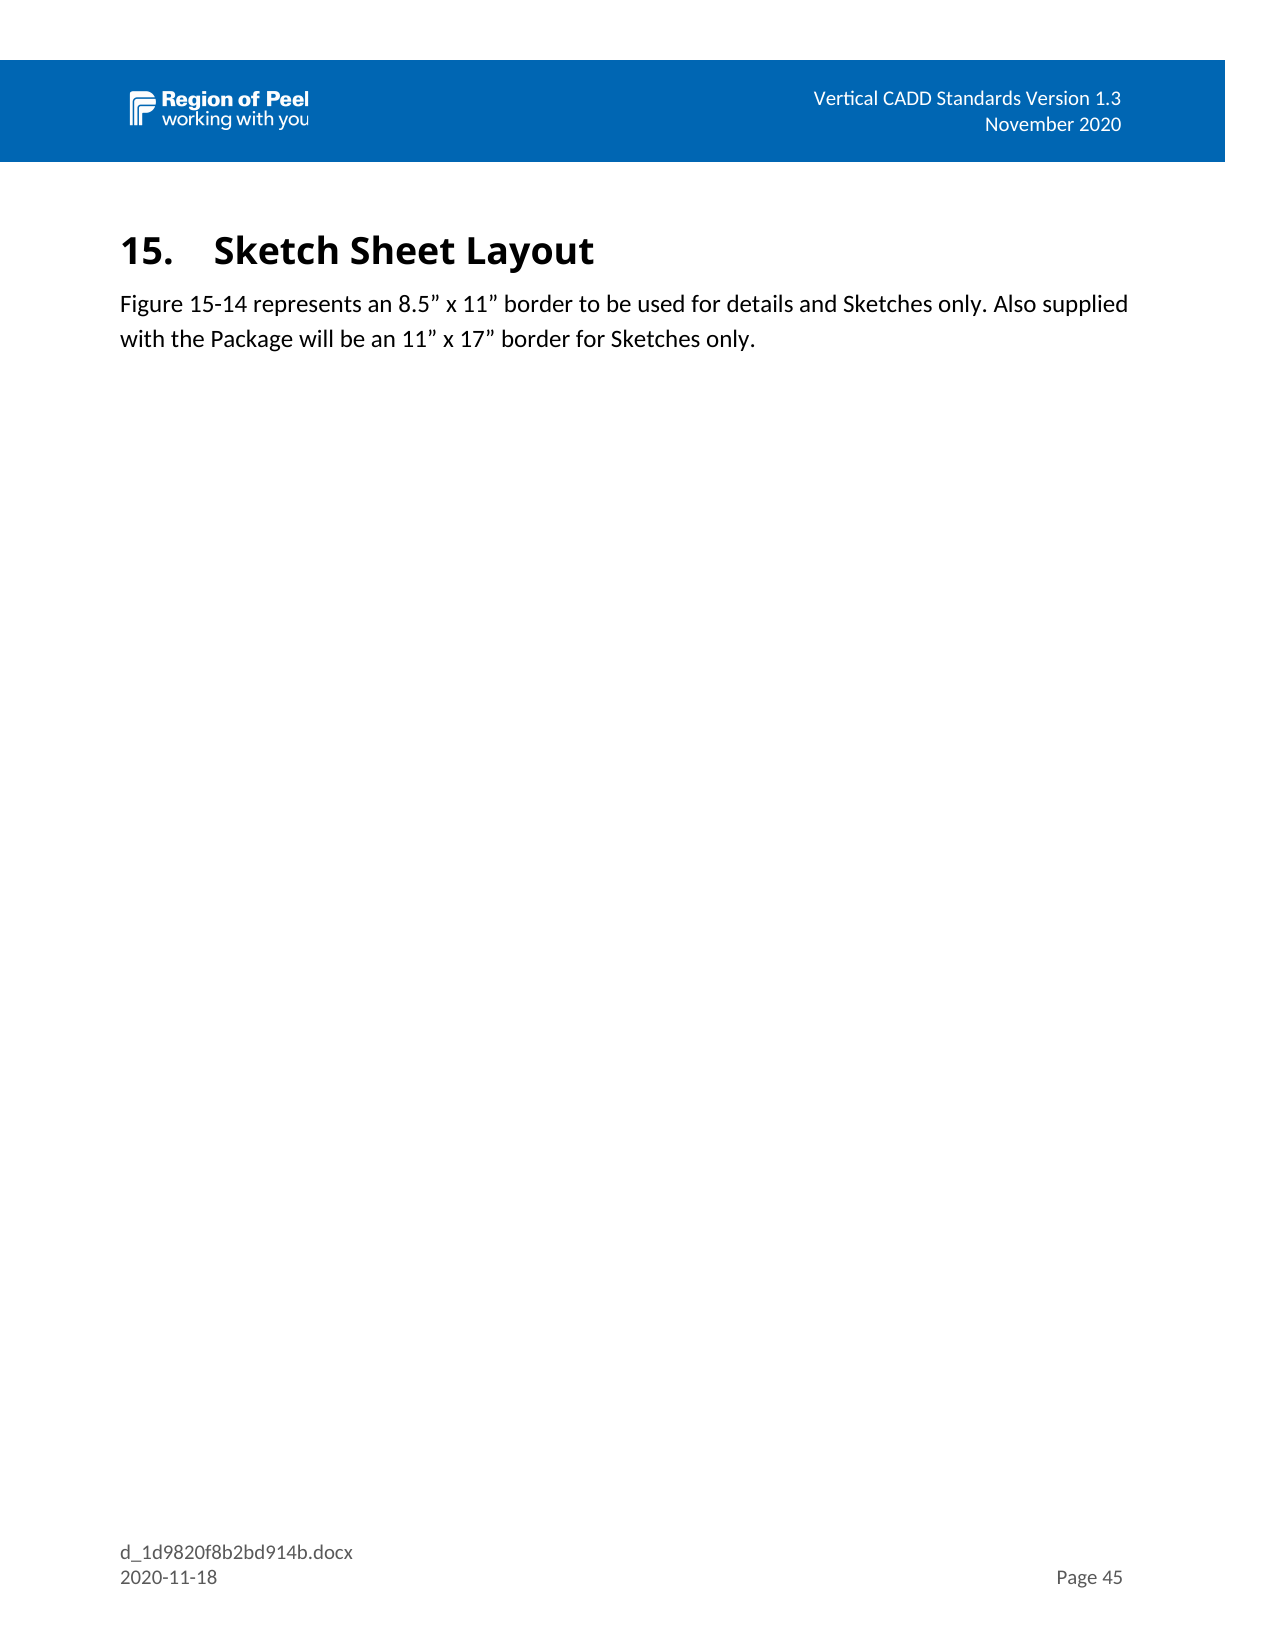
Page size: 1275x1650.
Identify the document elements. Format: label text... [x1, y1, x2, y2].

picture [129, 91, 309, 130]
subtitle Sketch Sheet Layout [120, 225, 1155, 276]
